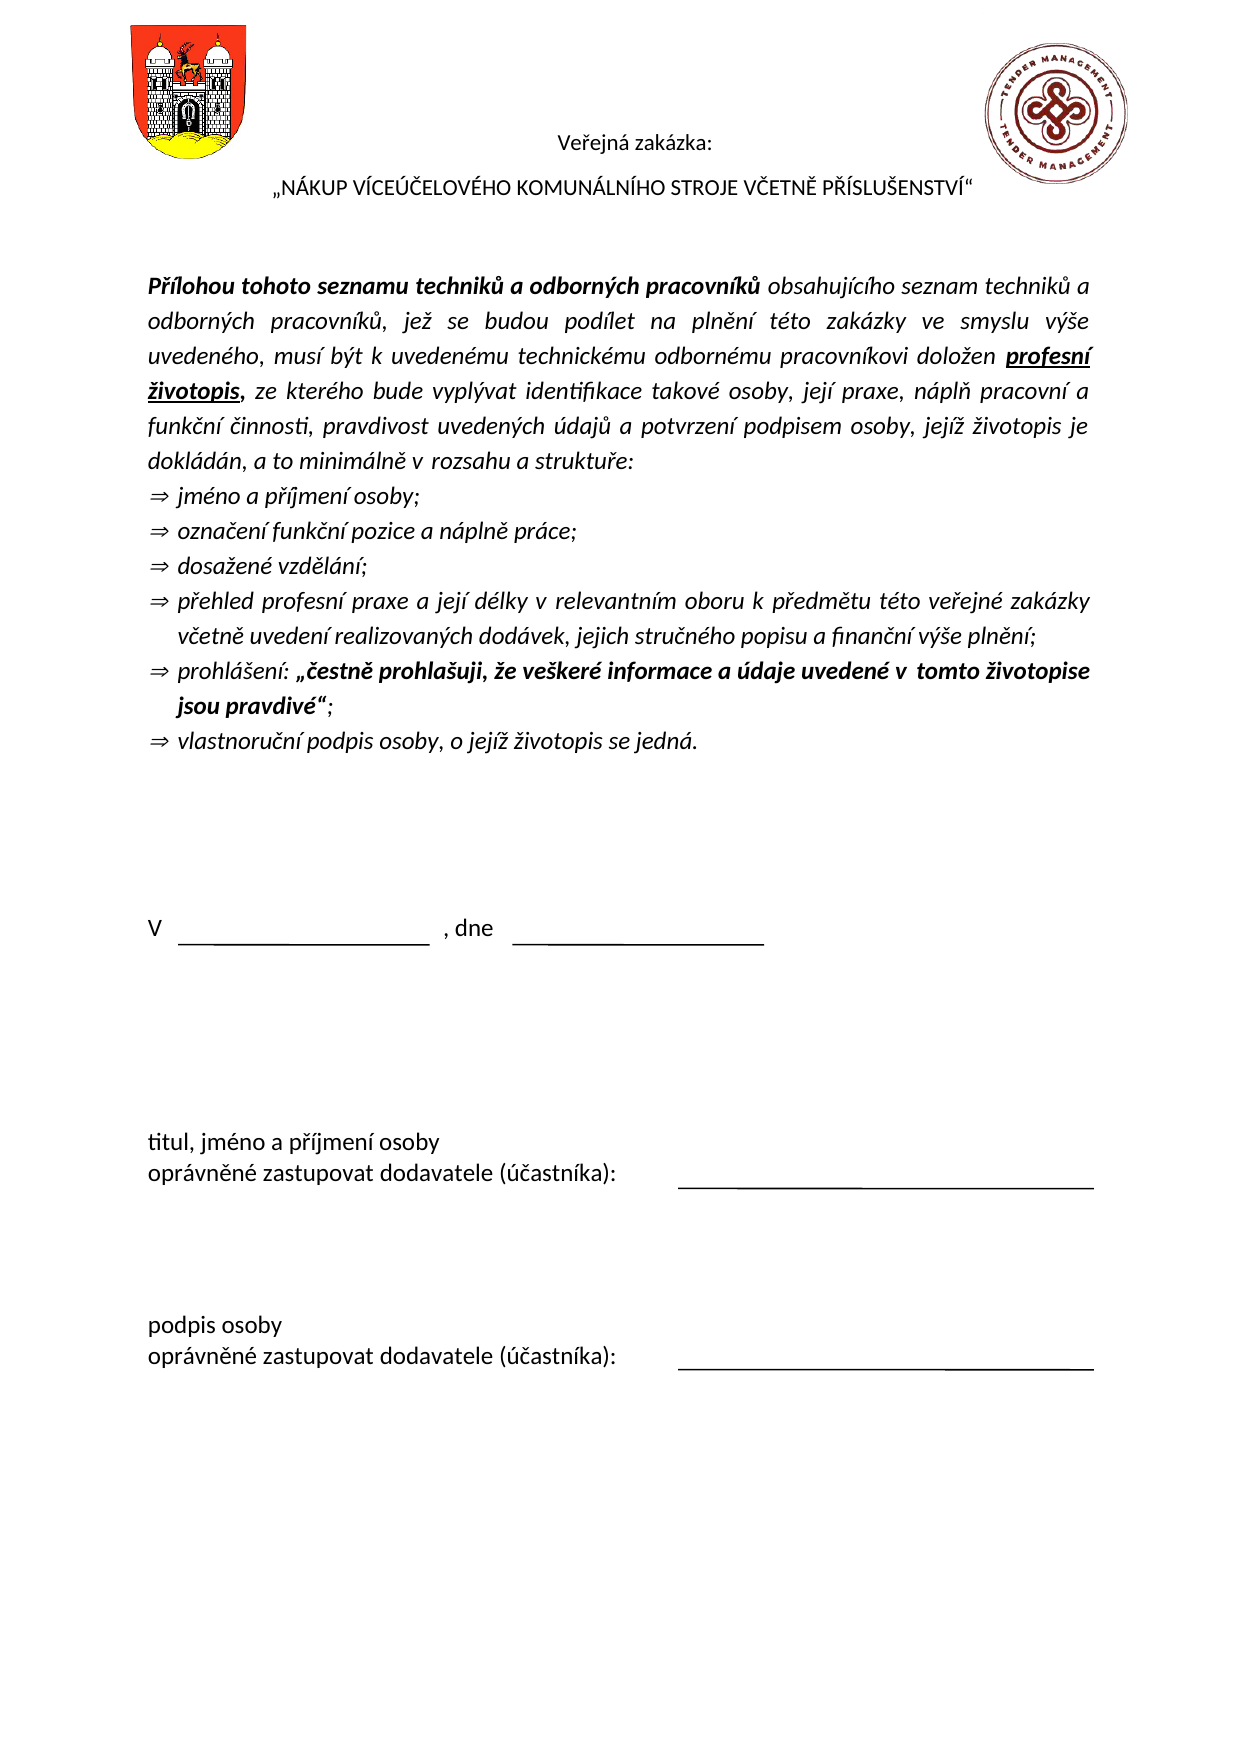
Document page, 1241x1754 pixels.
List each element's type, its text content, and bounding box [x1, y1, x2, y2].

text podpis osoby [148, 1309, 1093, 1340]
text V , dne [148, 913, 1093, 943]
text oprávněné zastupovat dodavatele (účastníka): [148, 1157, 1093, 1187]
list vlastnoruční podpis osoby, o jejíž životopis se jedná. [148, 725, 1093, 756]
text Přílohou tohoto seznamu techniků a odborných pracovníků obsahujícího seznam techniků a odborných pracovníků, jež se budou podílet na plnění této zakázky ve smyslu výše uvedeného, musí být k uvedenému technickému odbornému pracovníkovi doložen profesní životopis, ze kterého bude vyplývat identifikace takové osoby, její praxe, náplň pracovní a funkční činnosti, pravdivost uvedených údajů a potvrzení podpisem osoby, jejíž životopis je dokládán, a to minimálně v rozsahu a struktuře: [148, 270, 1093, 476]
text oprávněné zastupovat dodavatele (účastníka): [148, 1340, 1093, 1370]
text titul, jméno a příjmení osoby [148, 1126, 1093, 1157]
picture [130, 25, 247, 159]
list prohlášení: „čestně prohlašuji, že veškeré informace a údaje uvedené v tomto životopise jsou pravdivé“; [148, 655, 1093, 721]
list přehled profesní praxe a její délky v relevantním oboru k předmětu této veřejné zakázky včetně uvedení realizovaných dodávek, jejich stručného popisu a finanční výše plnění; [148, 585, 1093, 651]
list dosažené vzdělání; [148, 550, 1093, 581]
list označení funkční pozice a náplně práce; [148, 515, 1093, 546]
list jméno a příjmení osoby; [148, 480, 1093, 511]
picture [982, 13, 1128, 184]
